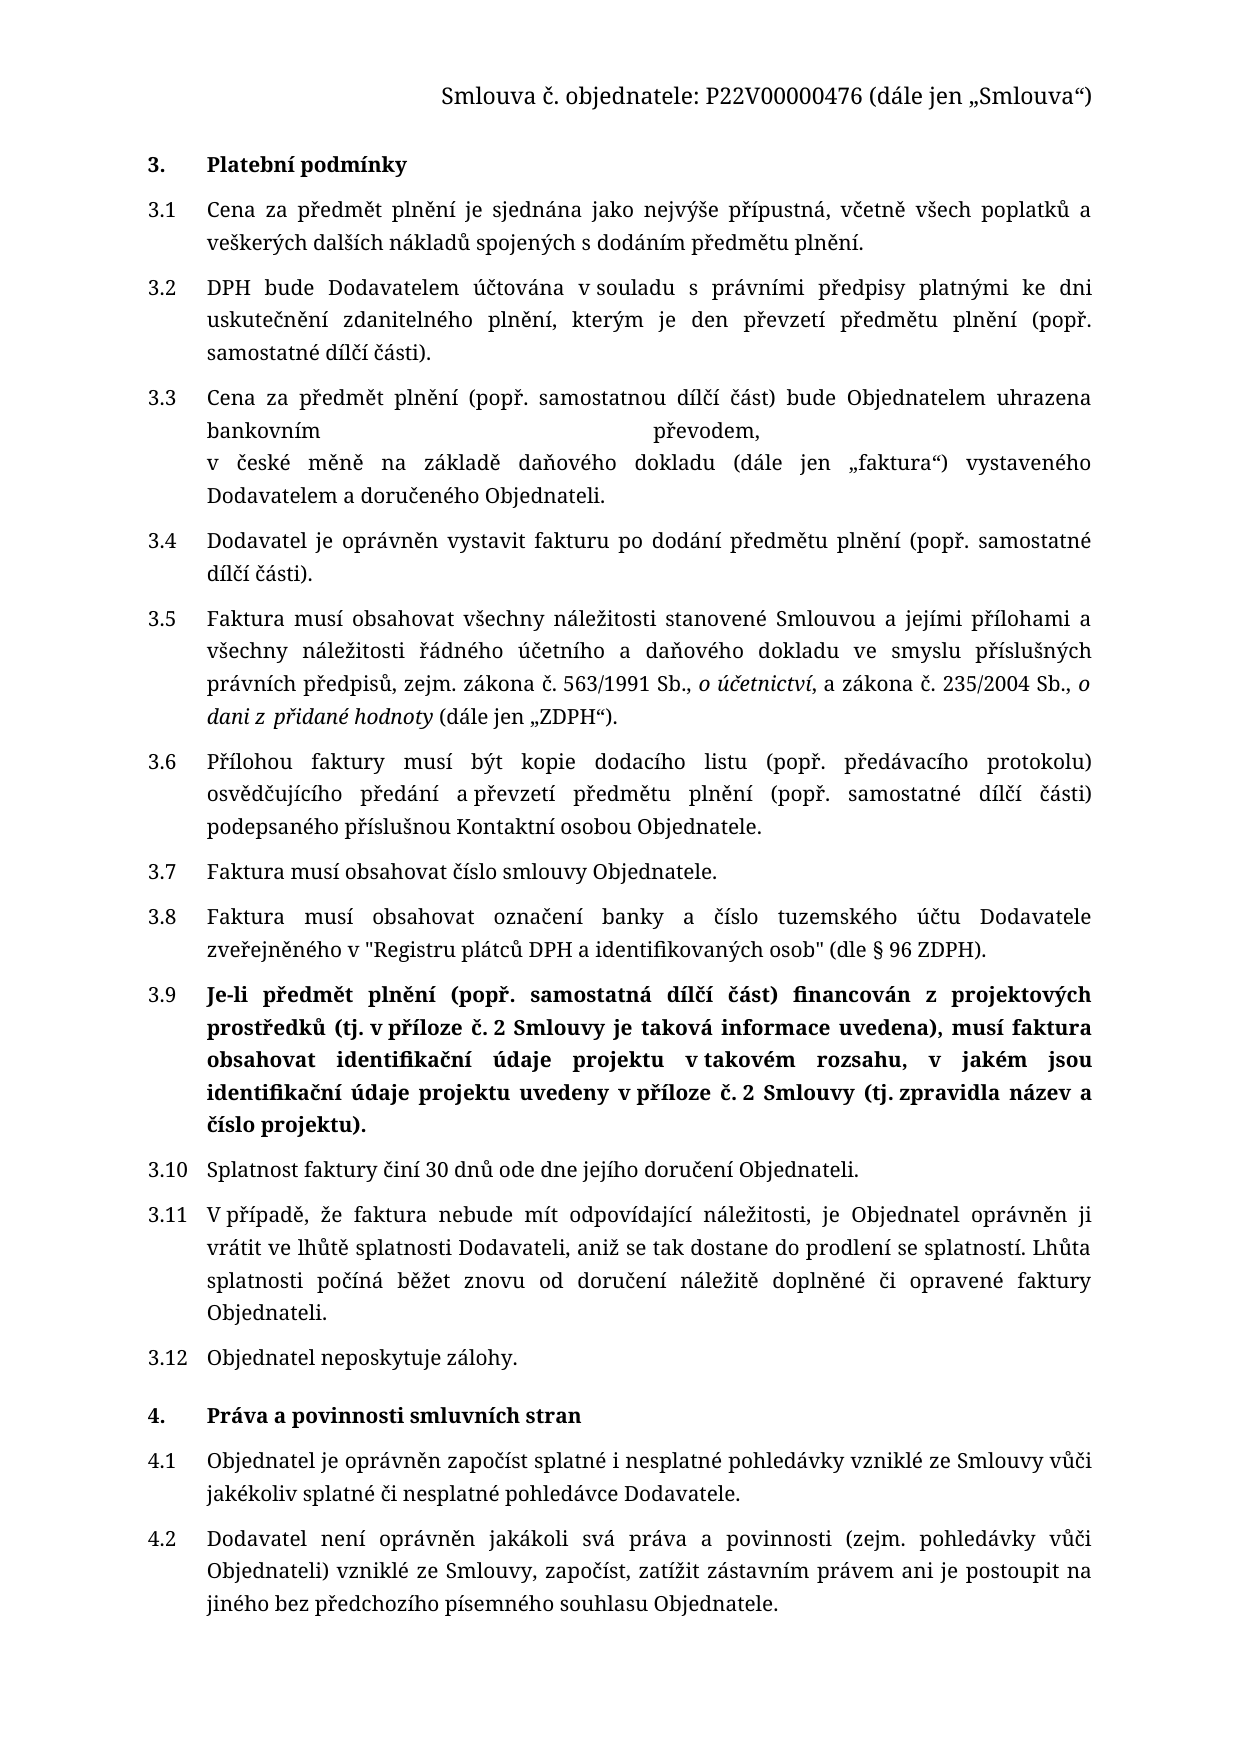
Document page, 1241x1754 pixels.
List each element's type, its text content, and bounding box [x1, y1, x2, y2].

list Platební podmínky [148, 150, 1093, 179]
list Faktura musí obsahovat všechny náležitosti stanovené Smlouvou a jejími přílohami a všechny náležitosti řádného účetního a daňového dokladu ve smyslu příslušných právních předpisů, zejm. zákona č. 563/1991 Sb., o účetnictví, a zákona č. 235/2004 Sb., o dani z přidané hodnoty (dále jen „ZDPH“). [148, 604, 1093, 730]
list Cena za předmět plnění (popř. samostatnou dílčí část) bude Objednatelem uhrazena bankovním převodem, v české měně na základě daňového dokladu (dále jen „faktura“) vystaveného Dodavatelem a doručeného Objednateli. [148, 383, 1093, 509]
list Práva a povinnosti smluvních stran [148, 1401, 1093, 1429]
list Dodavatel není oprávněn jakákoli svá práva a povinnosti (zejm. pohledávky vůči Objednateli) vzniklé ze Smlouvy, započíst, zatížit zástavním právem ani je postoupit na jiného bez předchozího písemného souhlasu Objednatele. [148, 1524, 1093, 1618]
list V případě, že faktura nebude mít odpovídající náležitosti, je Objednatel oprávněn ji vrátit ve lhůtě splatnosti Dodavateli, aniž se tak dostane do prodlení se splatností. Lhůta splatnosti počíná běžet znovu od doručení náležitě doplněné či opravené faktury Objednateli. [148, 1201, 1093, 1327]
list Splatnost faktury činí 30 dnů ode dne jejího doručení Objednateli. [148, 1156, 1093, 1184]
list Faktura musí obsahovat označení banky a číslo tuzemského účtu Dodavatele zveřejněného v "Registru plátců DPH a identifikovaných osob" (dle § 96 ZDPH). [148, 902, 1093, 963]
list Cena za předmět plnění je sjednána jako nejvýše přípustná, včetně všech poplatků a veškerých dalších nákladů spojených s dodáním předmětu plnění. [148, 195, 1093, 256]
list Objednatel je oprávněn započíst splatné i nesplatné pohledávky vzniklé ze Smlouvy vůči jakékoliv splatné či nesplatné pohledávce Dodavatele. [148, 1446, 1093, 1507]
list Přílohou faktury musí být kopie dodacího listu (popř. předávacího protokolu) osvědčujícího předání a převzetí předmětu plnění (popř. samostatné dílčí části) podepsaného příslušnou Kontaktní osobou Objednatele. [148, 747, 1093, 841]
list Faktura musí obsahovat číslo smlouvy Objednatele. [148, 857, 1093, 886]
list Je-li předmět plnění (popř. samostatná dílčí část) financován z projektových prostředků (tj. v příloze č. 2 Smlouvy je taková informace uvedena), musí faktura obsahovat identifikační údaje projektu v takovém rozsahu, v jakém jsou identifikační údaje projektu uvedeny v příloze č. 2 Smlouvy (tj. zpravidla název a číslo projektu). [148, 980, 1093, 1139]
list Dodavatel je oprávněn vystavit fakturu po dodání předmětu plnění (popř. samostatné dílčí části). [148, 526, 1093, 587]
list Objednatel neposkytuje zálohy. [148, 1343, 1093, 1372]
list DPH bude Dodavatelem účtována v souladu s právními předpisy platnými ke dni uskutečnění zdanitelného plnění, kterým je den převzetí předmětu plnění (popř. samostatné dílčí části). [148, 273, 1093, 367]
